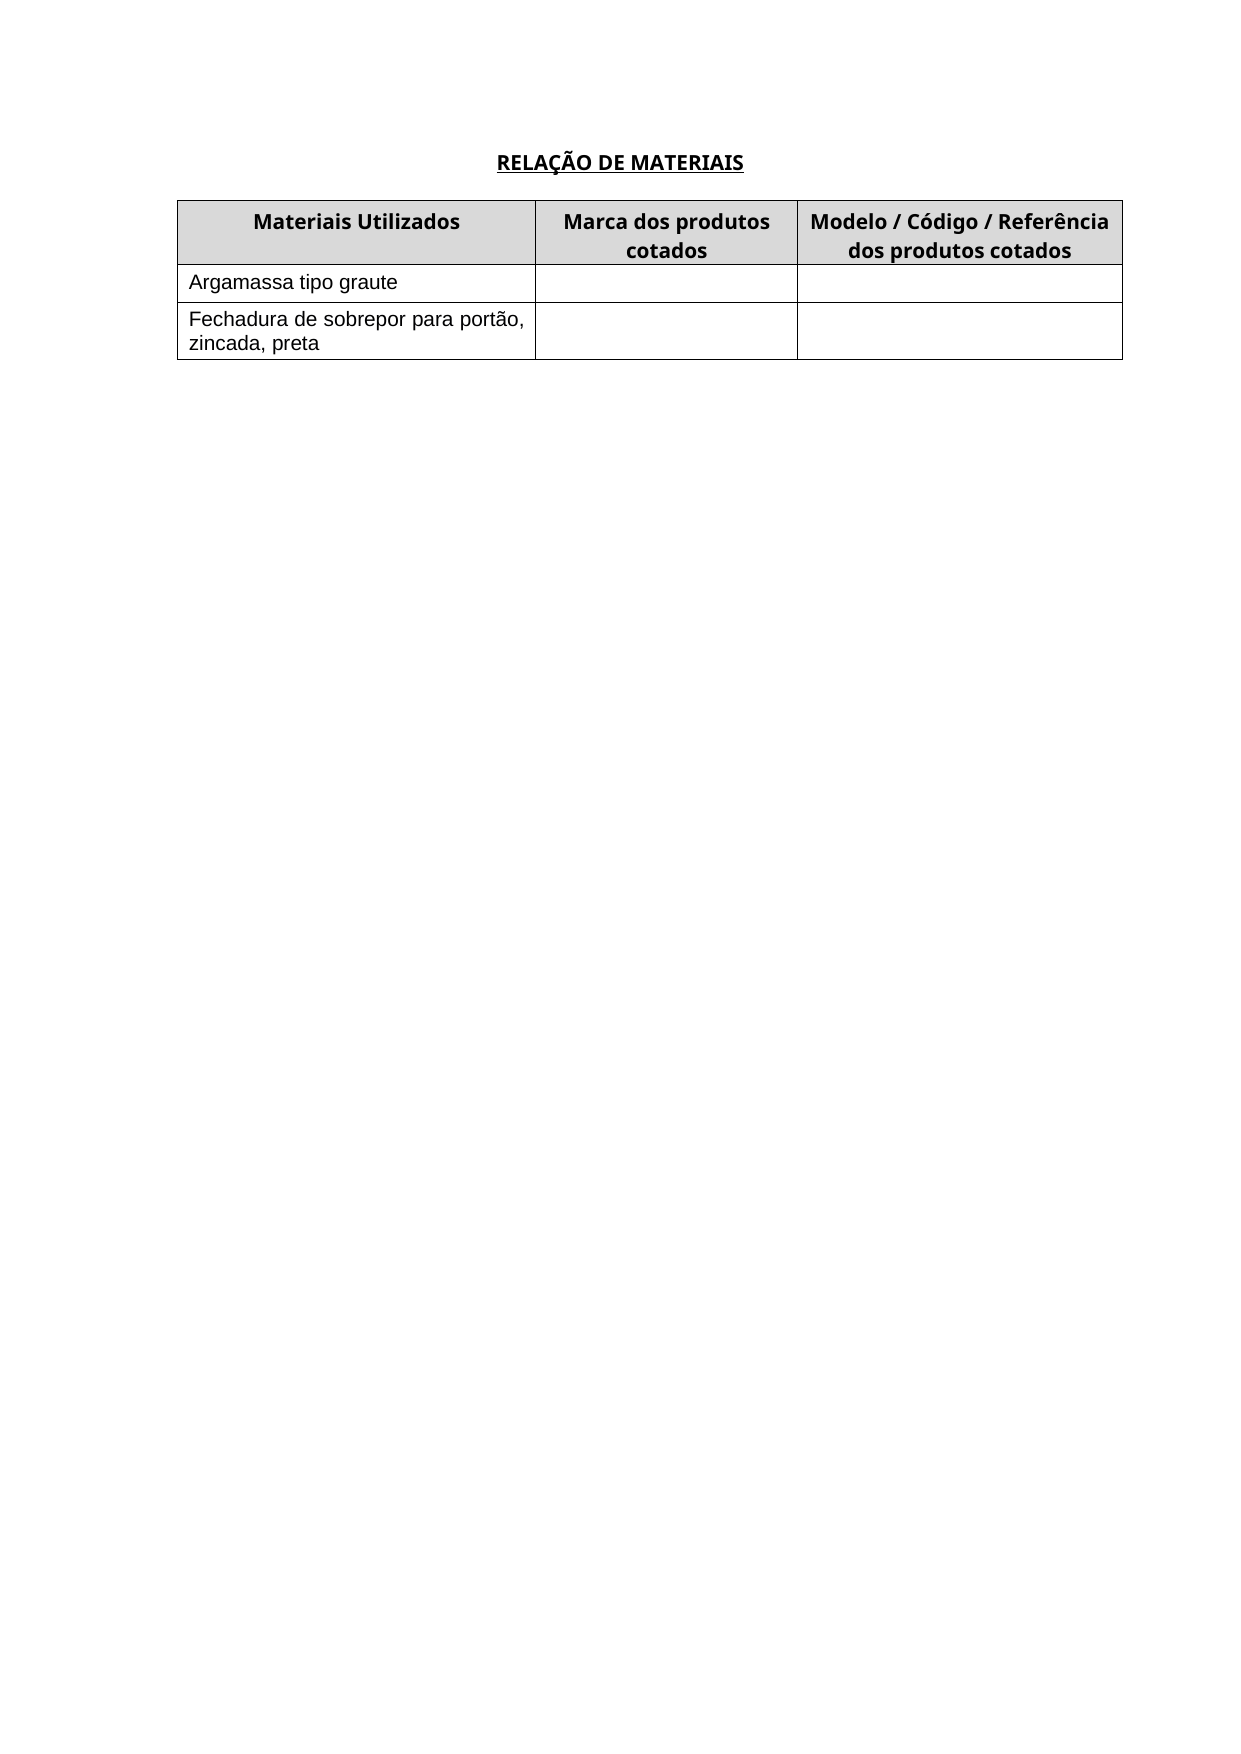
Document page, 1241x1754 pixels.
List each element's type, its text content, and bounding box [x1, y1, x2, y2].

table_cell Argamassa tipo graute [178, 265, 535, 302]
table_cell [798, 265, 1122, 302]
table_header Modelo / Código / Referência dos produtos cotados [798, 201, 1122, 264]
table_header Marca dos produtos cotados [536, 201, 797, 264]
table_cell [536, 265, 797, 302]
table_cell [798, 303, 1122, 359]
table_cell [536, 303, 797, 359]
table_header Materiais Utilizados [178, 201, 535, 264]
text RELAÇÃO DE MATERIAIS [177, 148, 1063, 176]
table_cell Fechadura de sobrepor para portão, zincada, preta [178, 303, 535, 359]
